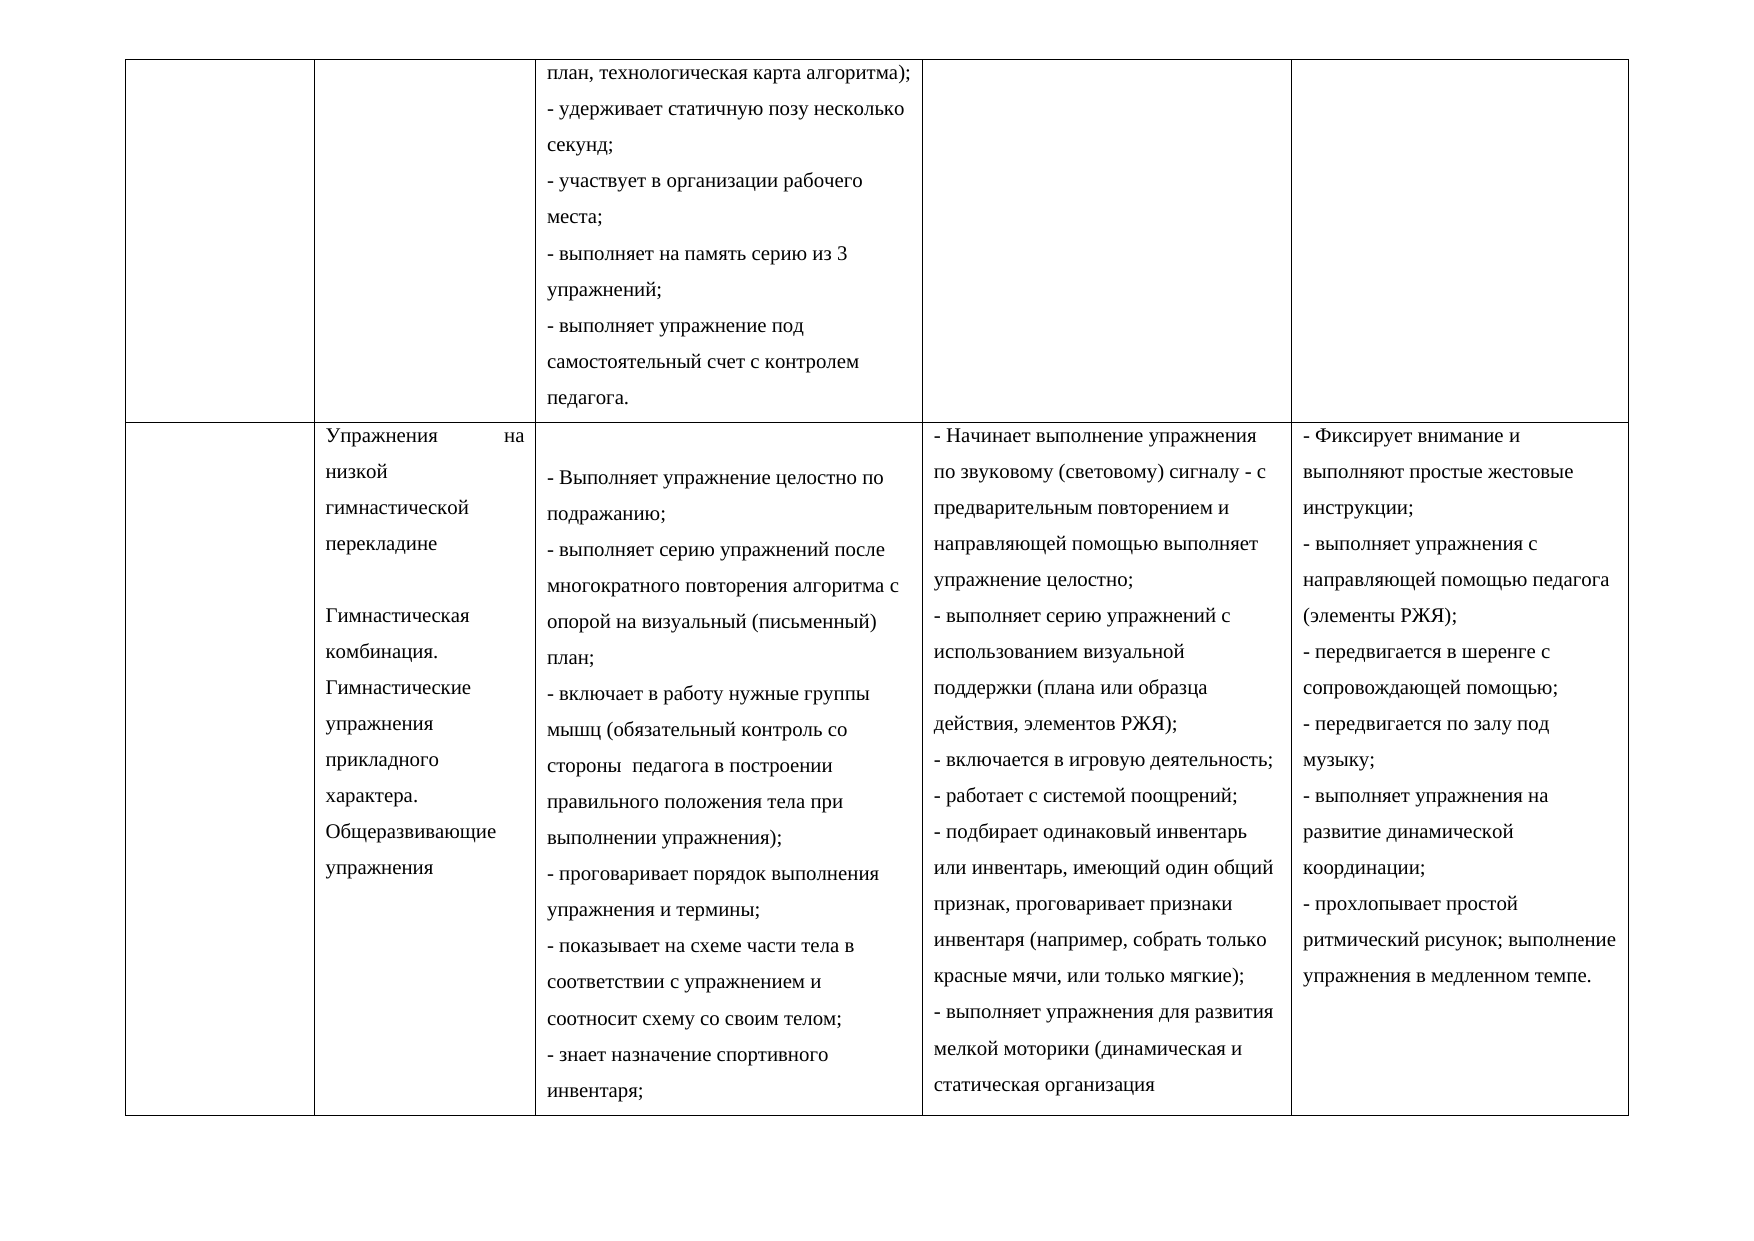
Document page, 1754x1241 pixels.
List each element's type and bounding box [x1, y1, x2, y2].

table_cell [126, 60, 314, 422]
table_cell [536, 60, 922, 422]
table_cell [923, 423, 1291, 1115]
table_cell [1292, 60, 1628, 422]
table_cell [1292, 423, 1628, 1115]
table_cell [315, 423, 535, 1115]
table_cell [923, 60, 1291, 422]
table_cell [126, 423, 314, 1115]
table_cell [536, 423, 922, 1115]
table_cell [315, 60, 535, 422]
